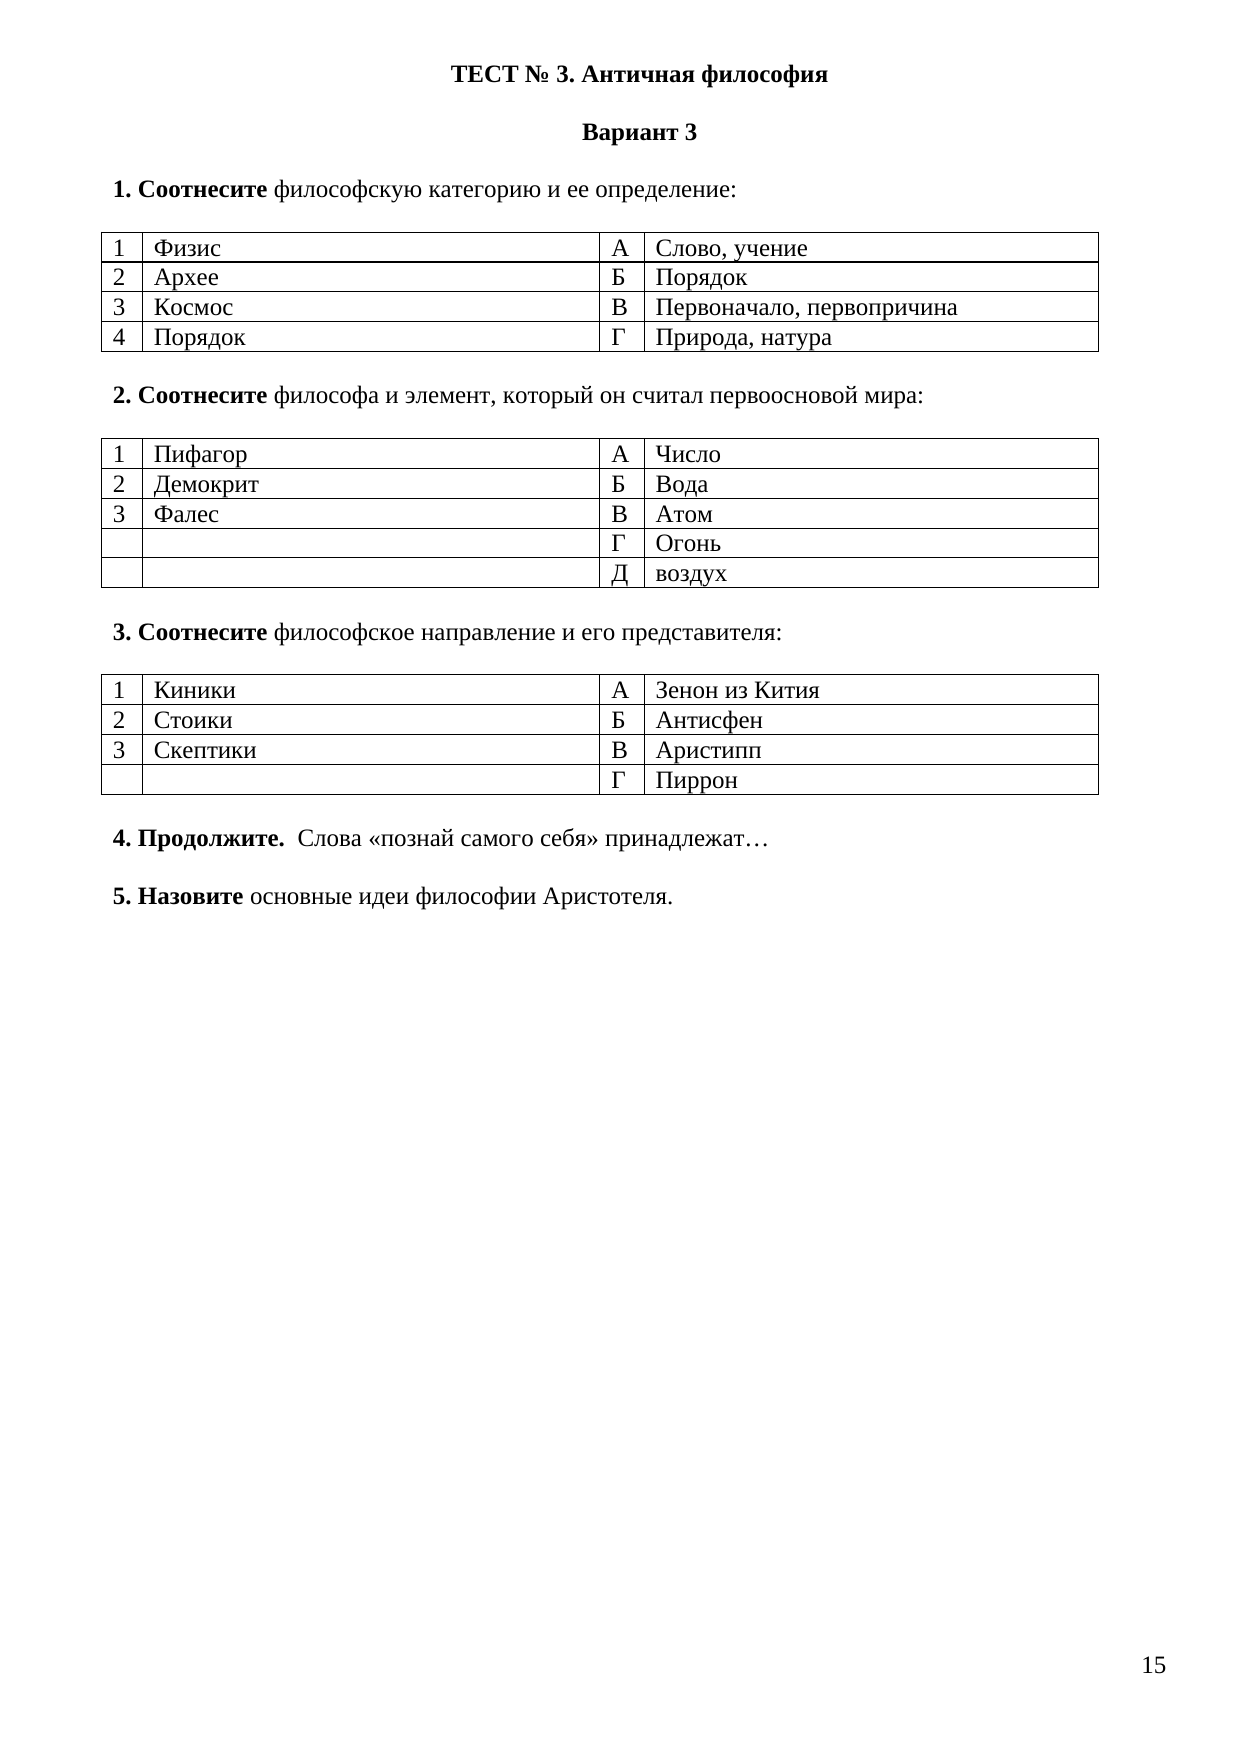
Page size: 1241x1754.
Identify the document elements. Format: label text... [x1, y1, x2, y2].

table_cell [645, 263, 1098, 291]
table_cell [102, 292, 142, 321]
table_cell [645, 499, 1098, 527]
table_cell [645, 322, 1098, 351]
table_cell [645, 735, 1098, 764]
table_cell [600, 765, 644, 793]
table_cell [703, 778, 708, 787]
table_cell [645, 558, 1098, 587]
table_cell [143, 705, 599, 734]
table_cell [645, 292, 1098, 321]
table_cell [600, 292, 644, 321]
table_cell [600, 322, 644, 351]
text 3. Соотнесите философское направление и его представителя: [113, 617, 1166, 646]
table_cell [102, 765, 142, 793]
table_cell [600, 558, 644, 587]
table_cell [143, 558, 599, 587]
text ТЕСТ № 3. Античная философия [113, 59, 1166, 88]
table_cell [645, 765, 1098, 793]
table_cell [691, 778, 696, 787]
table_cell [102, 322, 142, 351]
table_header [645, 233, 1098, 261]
text 1. Соотнесите философскую категорию и ее определение: [113, 174, 1166, 203]
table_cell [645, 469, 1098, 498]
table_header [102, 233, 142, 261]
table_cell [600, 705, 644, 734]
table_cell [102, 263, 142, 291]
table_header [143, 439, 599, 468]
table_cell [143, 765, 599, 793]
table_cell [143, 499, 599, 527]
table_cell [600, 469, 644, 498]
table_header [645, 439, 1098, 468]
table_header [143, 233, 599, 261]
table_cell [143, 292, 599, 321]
text Вариант 3 [113, 117, 1166, 145]
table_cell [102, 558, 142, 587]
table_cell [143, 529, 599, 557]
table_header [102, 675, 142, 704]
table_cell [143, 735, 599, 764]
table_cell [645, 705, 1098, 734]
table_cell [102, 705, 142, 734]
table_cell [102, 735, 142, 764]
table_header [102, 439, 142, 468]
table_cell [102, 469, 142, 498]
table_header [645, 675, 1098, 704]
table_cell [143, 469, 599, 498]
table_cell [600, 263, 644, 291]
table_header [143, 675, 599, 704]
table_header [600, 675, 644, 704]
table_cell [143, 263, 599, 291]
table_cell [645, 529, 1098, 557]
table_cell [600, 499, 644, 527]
text 5. Назовите основные идеи философии Аристотеля. [113, 881, 1166, 909]
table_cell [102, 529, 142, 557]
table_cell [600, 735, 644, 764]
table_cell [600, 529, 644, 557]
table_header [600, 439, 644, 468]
text 2. Соотнесите философа и элемент, который он считал первоосновой мира: [113, 381, 1166, 409]
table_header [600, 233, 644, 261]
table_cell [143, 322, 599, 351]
text 4. Продолжите. Слова «познай самого себя» принадлежат… [113, 823, 1166, 852]
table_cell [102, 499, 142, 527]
